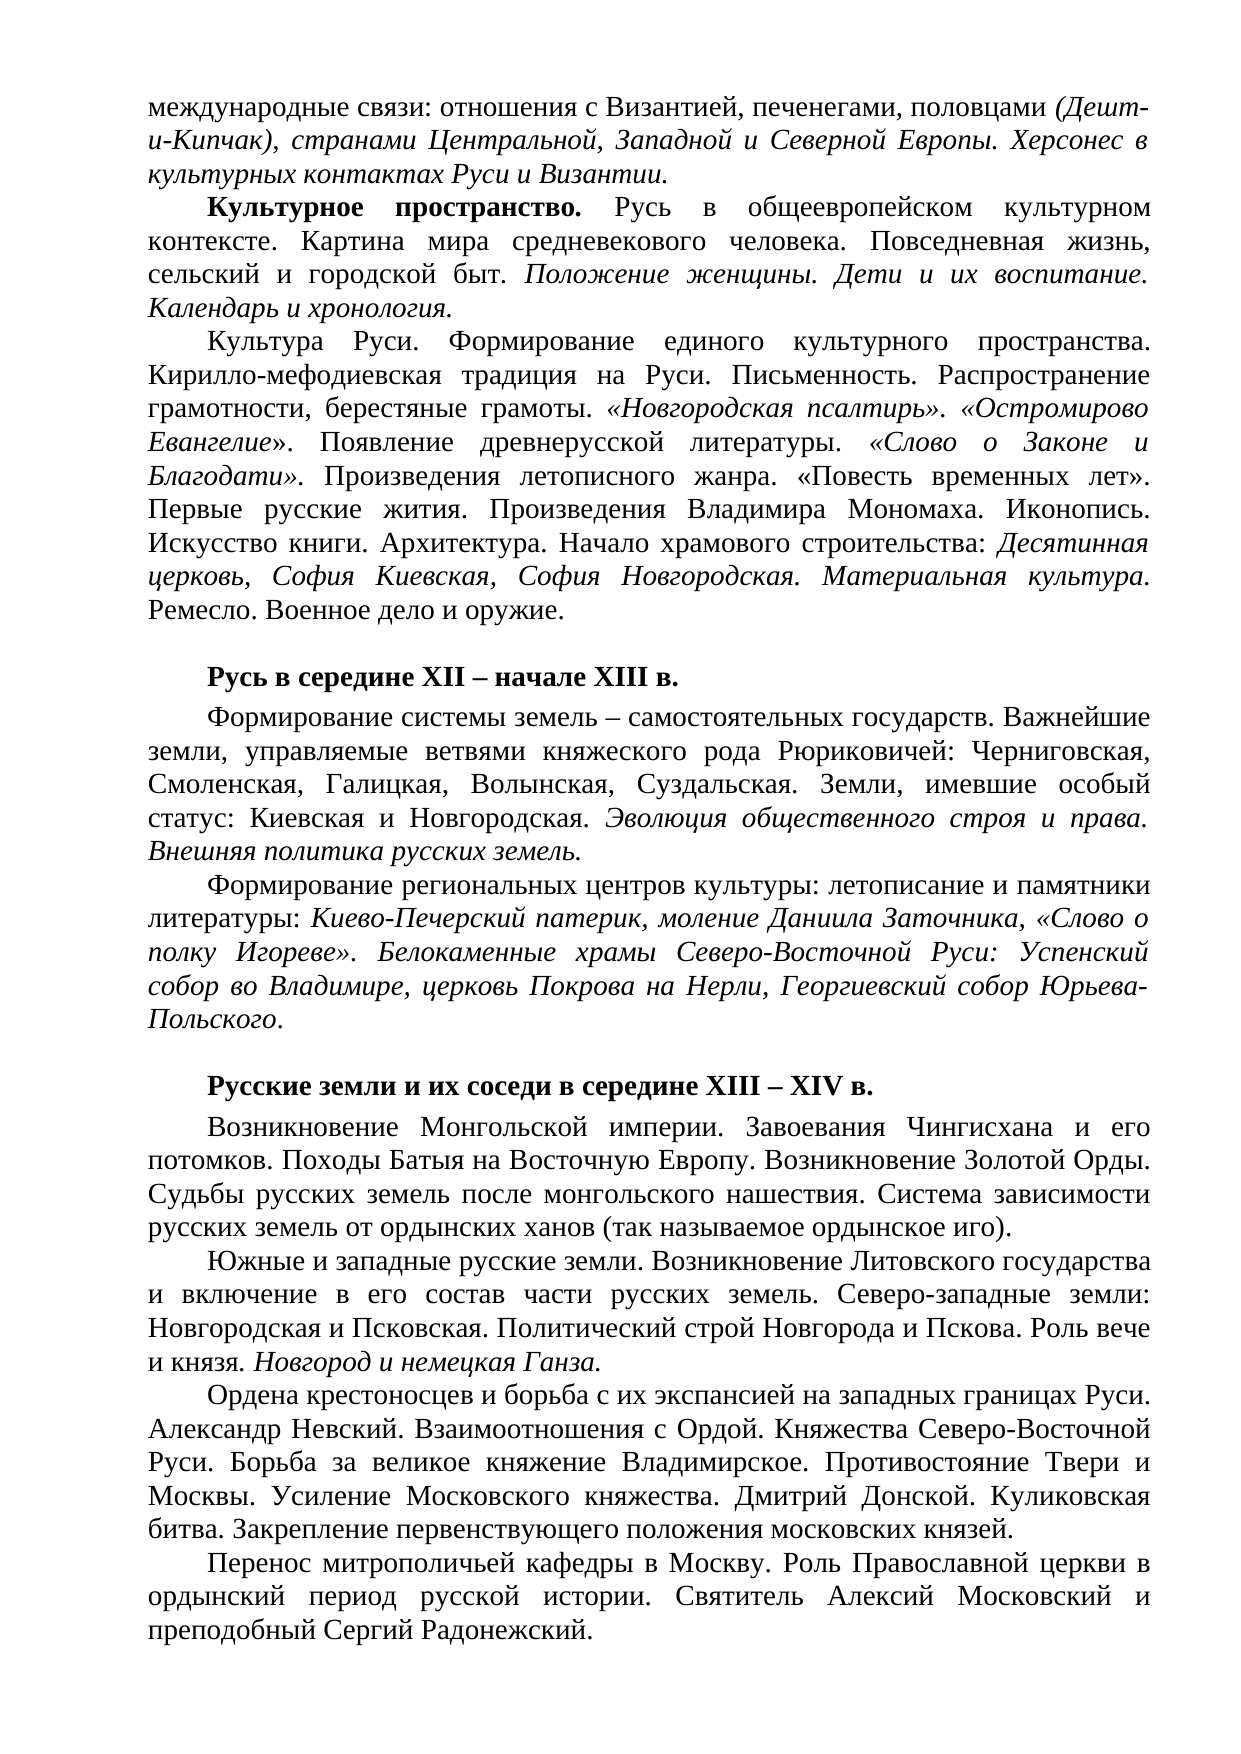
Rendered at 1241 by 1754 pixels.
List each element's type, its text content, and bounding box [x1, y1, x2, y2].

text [148, 89, 1152, 189]
text Русские земли и их соседи в середине XIII – XIV в. [148, 1068, 1152, 1109]
text Возникновение Монгольской империи. Завоевания Чингисхана и его потомков. Походы Батыя на Восточную Европу. Возникновение Золотой Орды. Судьбы русских земель после монгольского нашествия. Система зависимости русских земель от ордынских ханов (так называемое ордынское иго). [148, 1109, 1152, 1243]
text Перенос митрополичьей кафедры в Москву. Роль Православной церкви в ордынский период русской истории. Святитель Алексий Московский и преподобный Сергий Радонежский. [148, 1545, 1152, 1646]
text Южные и западные русские земли. Возникновение Литовского государства и включение в его состав части русских земель. Северо-западные земли: Новгородская и Псковская. Политический строй Новгорода и Пскова. Роль вече и князя. Новгород и немецкая Ганза. [148, 1243, 1152, 1377]
text Ордена крестоносцев и борьба с их экспансией на западных границах Руси. Александр Невский. Взаимоотношения с Ордой. Княжества Северо-Восточной Руси. Борьба за великое княжение Владимирское. Противостояние Твери и Москвы. Усиление Московского княжества. Дмитрий Донской. Куликовская битва. Закрепление первенствующего положения московских князей. [148, 1377, 1152, 1545]
text Формирование региональных центров культуры: летописание и памятники литературы: Киево-Печерский патерик, моление Даниила Заточника, «Слово о полку Игореве». Белокаменные храмы Северо-Восточной Руси: Успенский собор во Владимире, церковь Покрова на Нерли, Георгиевский собор Юрьева-Польского. [148, 867, 1152, 1035]
text Культура Руси. Формирование единого культурного пространства. Кирилло-мефодиевская традиция на Руси. Письменность. Распространение грамотности, берестяные грамоты. «Новгородская псалтирь». «Остромирово Евангелие». Появление древнерусской литературы. «Слово о Законе и Благодати». Произведения летописного жанра. «Повесть временных лет». Первые русские жития. Произведения Владимира Мономаха. Иконопись. Искусство книги. Архитектура. Начало храмового строительства: Десятинная церковь, София Киевская, София Новгородская. Материальная культура. Ремесло. Военное дело и оружие. [148, 323, 1152, 625]
text Культурное пространство. Русь в общеевропейском культурном контексте. Картина мира средневекового человека. Повседневная жизнь, сельский и городской быт. Положение женщины. Дети и их воспитание. Календарь и хронология. [148, 189, 1152, 323]
text Формирование системы земель – самостоятельных государств. Важнейшие земли, управляемые ветвями княжеского рода Рюриковичей: Черниговская, Смоленская, Галицкая, Волынская, Суздальская. Земли, имевшие особый статус: Киевская и Новгородская. Эволюция общественного строя и права. Внешняя политика русских земель. [148, 699, 1152, 867]
text Русь в середине XII – начале XIII в. [148, 659, 1152, 699]
